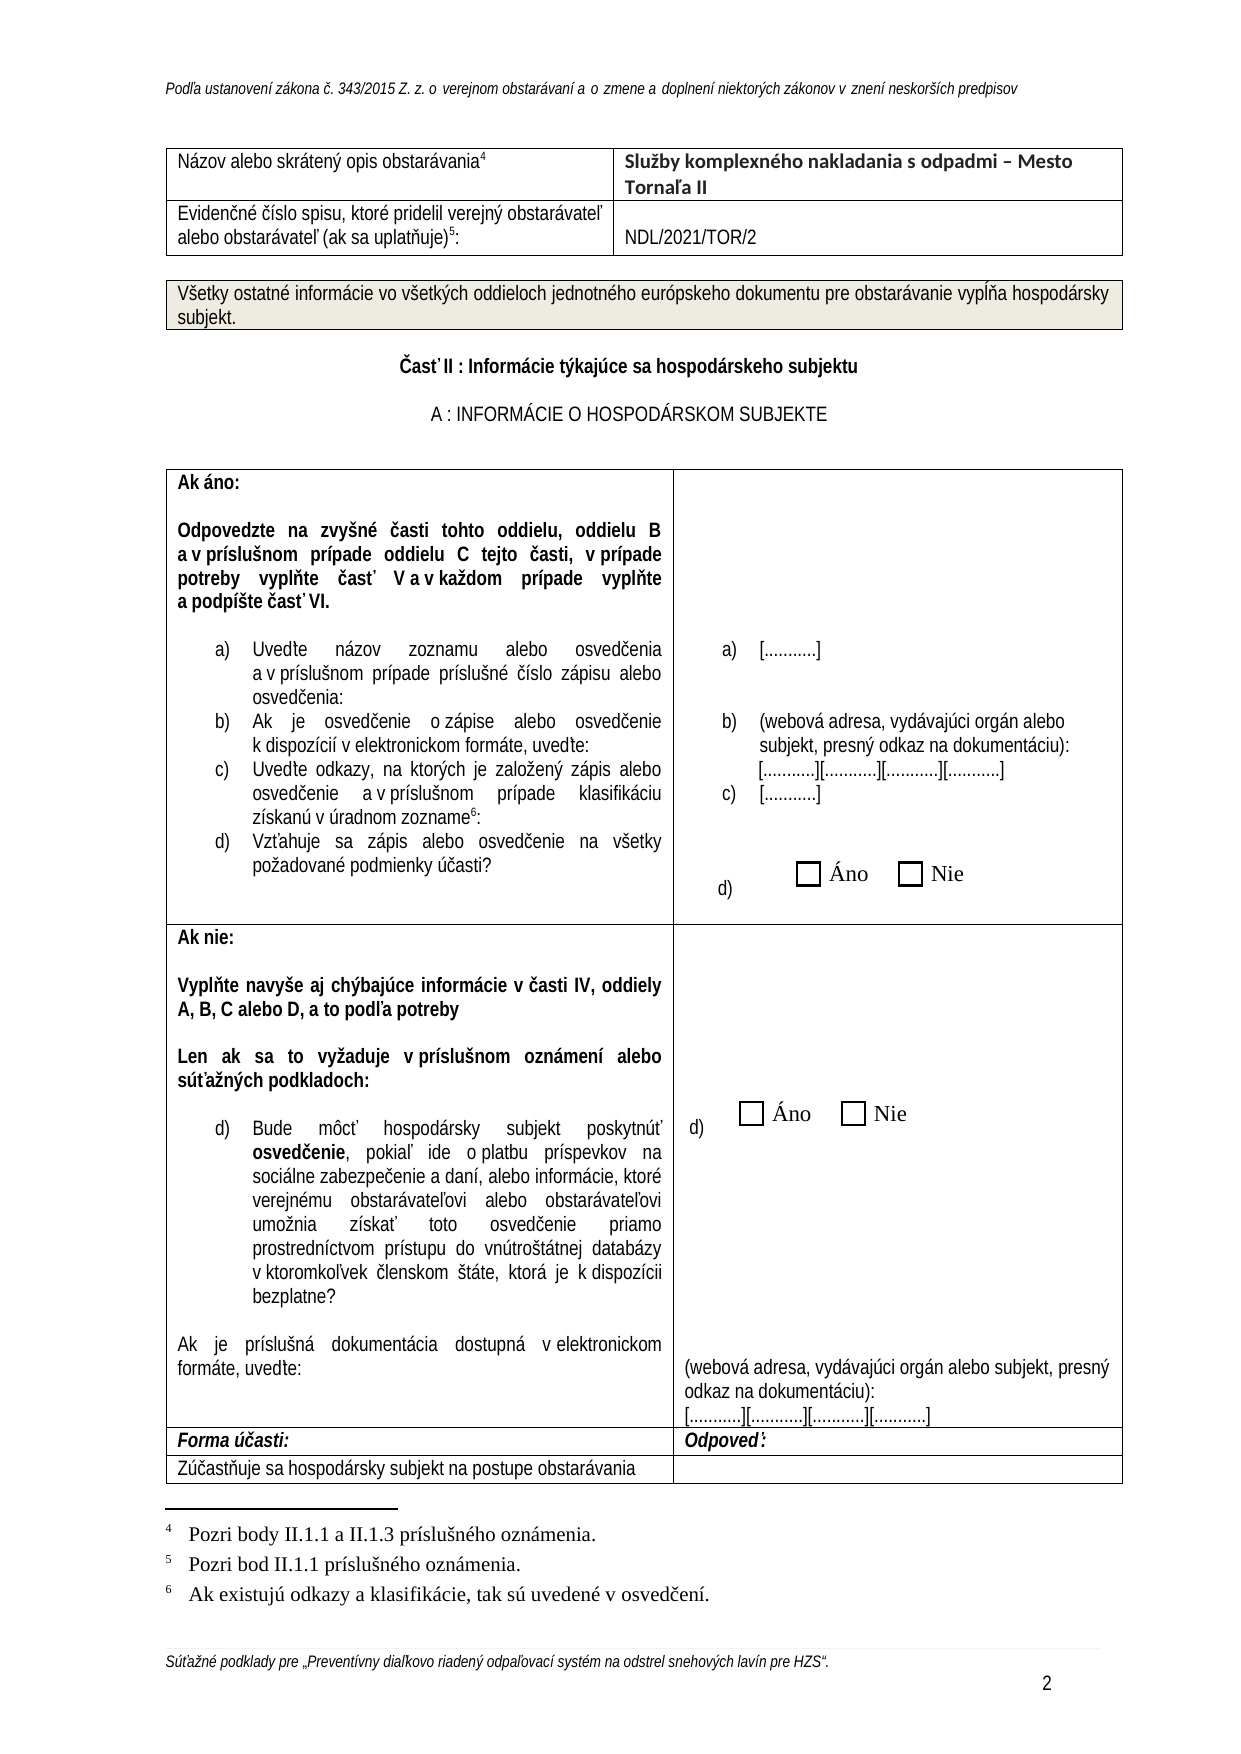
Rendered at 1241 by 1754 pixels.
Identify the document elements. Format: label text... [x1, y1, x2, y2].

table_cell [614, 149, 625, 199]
table_header [...........] (webová adresa, vydávajúci orgán alebo subjekt, presný odkaz na dokumentáciu): [...........][...........][...........][...........] [...........] d) [674, 470, 1122, 924]
table_header Ak áno: Odpovedzte na zvyšné časti tohto oddielu, oddielu B a v príslušnom prípade oddielu C tejto časti, v prípade potreby vyplňte časť V a v každom prípade vyplňte a podpíšte časť VI. Uveďte názov zoznamu alebo osvedčenia a v príslušnom prípade príslušné číslo zápisu alebo osvedčenia: Ak je osvedčenie o zápise alebo osvedčenie k dispozícií v elektronickom formáte, uveďte: Uveďte odkazy, na ktorých je založený zápis alebo osvedčenie a v príslušnom prípade klasifikáciu získanú v úradnom zozname: Vzťahuje sa zápis alebo osvedčenie na všetky požadované podmienky účasti? [167, 470, 673, 924]
table_cell NDL/2021/TOR/2 [614, 201, 1122, 255]
table_header Všetky ostatné informácie vo všetkých oddieloch jednotného európskeho dokumentu pre obstarávanie vypĺňa hospodársky subjekt. [167, 281, 1122, 329]
table_cell d) (webová adresa, vydávajúci orgán alebo subjekt, presný odkaz na dokumentáciu): [...........][...........][...........][...........] [674, 925, 1122, 1427]
text A : INFORMÁCIE O HOSPODÁRSKOM SUBJEKTE [165, 402, 1092, 426]
table_cell [674, 1456, 1122, 1483]
table_cell Evidenčné číslo spisu, ktoré pridelil verejný obstarávateľ alebo obstarávateľ (ak sa uplatňuje): [167, 201, 613, 255]
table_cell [167, 1456, 673, 1483]
table_cell Odpoveď: [674, 1428, 1122, 1455]
table_cell Ak nie: Vyplňte navyše aj chýbajúce informácie v časti IV, oddiely A, B, C alebo D, a to podľa potreby Len ak sa to vyžaduje v príslušnom oznámení alebo súťažných podkladoch: Bude môcť hospodársky subjekt poskytnúť osvedčenie, pokiaľ ide o platbu príspevkov na sociálne zabezpečenie a daní, alebo informácie, ktoré verejnému obstarávateľovi alebo obstarávateľovi umožnia získať toto osvedčenie priamo prostredníctvom prístupu do vnútroštátnej databázy v ktoromkoľvek členskom štáte, ktorá je k dispozícii bezplatne? Ak je príslušná dokumentácia dostupná v elektronickom formáte, uveďte: [167, 925, 673, 1427]
text Časť II : Informácie týkajúce sa hospodárskeho subjektu [165, 354, 1092, 378]
table_cell Názov alebo skrátený opis obstarávania [167, 149, 613, 199]
table_cell Forma účasti: [167, 1428, 673, 1455]
table_cell Služby komplexného nakladania s odpadmi – Mesto Tornaľa II [707, 149, 1122, 199]
